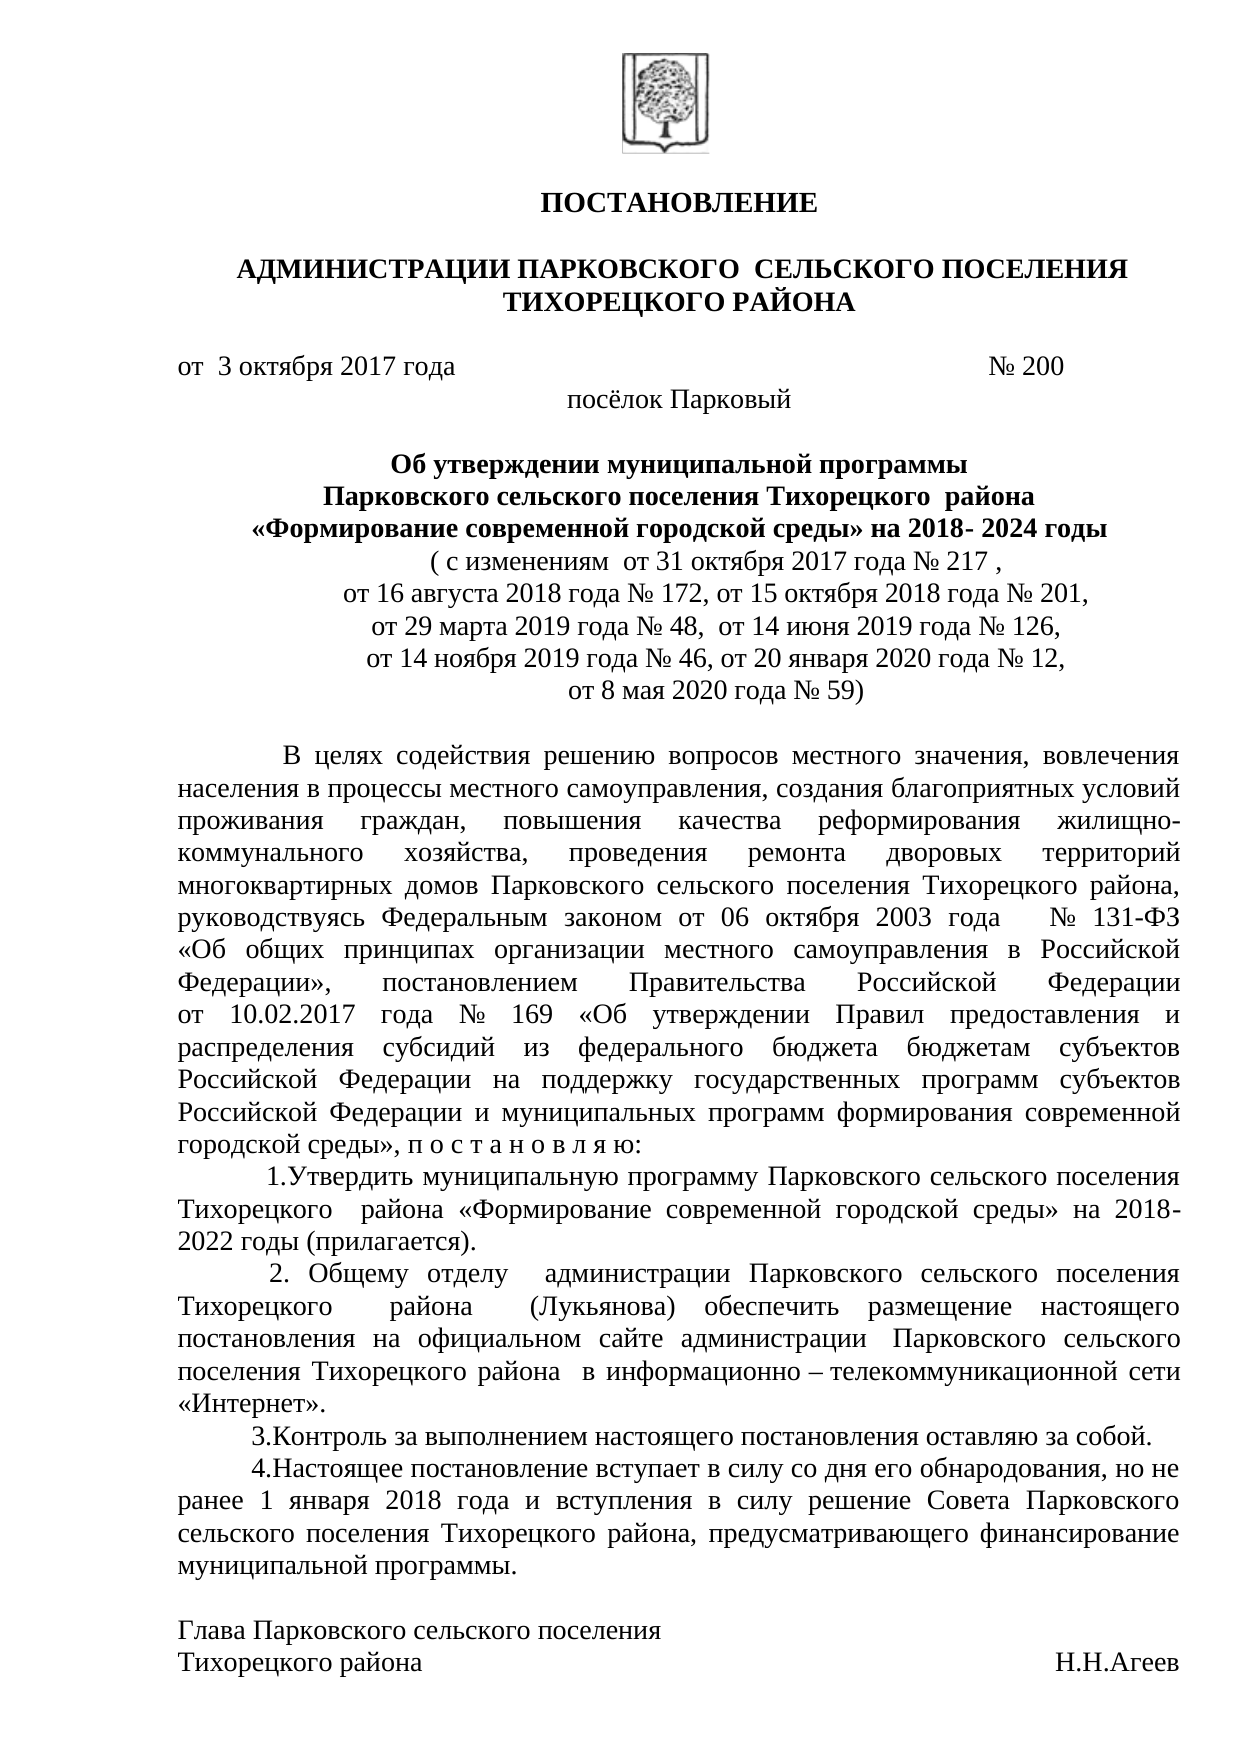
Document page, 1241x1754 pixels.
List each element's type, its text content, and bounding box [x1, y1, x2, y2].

text «Формирование современной городской среды» на 2018- 2024 годы [177, 511, 1181, 544]
text 2. Общему отделу администрации Парковского сельского поселения Тихорецкого района (Лукьянова) обеспечить размещение настоящего постановления на официальном сайте администрации Парковского сельского поселения Тихорецкого района в информационно – телекоммуникационной сети «Интернет». [177, 1257, 1181, 1418]
text ( с изменениям от 31 октября 2017 года № 217 , [177, 544, 1181, 576]
text 4.Настоящее постановление вступает в силу со дня его обнародования, но не ранее 1 января 2018 года и вступления в силу решение Совета Парковского сельского поселения Тихорецкого района, предусматривающего финансирование муниципальной программы. [177, 1451, 1181, 1581]
text от 3 октября 2017 года № 200 [177, 349, 1181, 382]
text от 29 марта 2019 года № 48, от 14 июня 2019 года № 126, [177, 609, 1181, 641]
text ПОСТАНОВЛЕНИЕ [177, 185, 1181, 219]
text 1.Утвердить муниципальную программу Парковского сельского поселения Тихорецкого района «Формирование современной городской среды» на 2018- 2022 годы (прилагается). [177, 1159, 1181, 1257]
text посёлок Парковый [177, 382, 1181, 414]
text ТИХОРЕЦКОГО РАЙОНА [177, 285, 1181, 317]
text от 16 августа 2018 года № 172, от 15 октября 2018 года № 201, [177, 576, 1181, 609]
text Парковского сельского поселения Тихорецкого района [177, 479, 1181, 511]
text 3.Контроль за выполнением настоящего постановления оставляю за собой. [177, 1418, 1181, 1451]
text от 8 мая 2020 года № 59) [177, 673, 1181, 706]
text от 14 ноября 2019 года № 46, от 20 января 2020 года № 12, [177, 641, 1181, 673]
text Тихорецкого района Н.Н.Агеев [177, 1645, 1181, 1678]
text Об утверждении муниципальной программы [177, 447, 1181, 479]
picture [621, 53, 710, 155]
text Глава Парковского сельского поселения [177, 1613, 1181, 1645]
text В целях содействия решению вопросов местного значения, вовлечения населения в процессы местного самоуправления, создания благоприятных условий проживания граждан, повышения качества реформирования жилищно-коммунального хозяйства, проведения ремонта дворовых территорий многоквартирных домов Парковского сельского поселения Тихорецкого района, руководствуясь Федеральным законом от 06 октября 2003 года № 131-ФЗ «Об общих принципах организации местного самоуправления в Российской Федерации», постановлением Правительства Российской Федерации от 10.02.2017 года № 169 «Об утверждении Правил предоставления и распределения субсидий из федерального бюджета бюджетам субъектов Российской Федерации на поддержку государственных программ субъектов Российской Федерации и муниципальных программ формирования современной городской среды», п о с т а н о в л я ю: [177, 738, 1182, 1159]
text АДМИНИСТРАЦИИ ПАРКОВСКОГО СЕЛЬСКОГО ПОСЕЛЕНИЯ [177, 252, 1181, 285]
